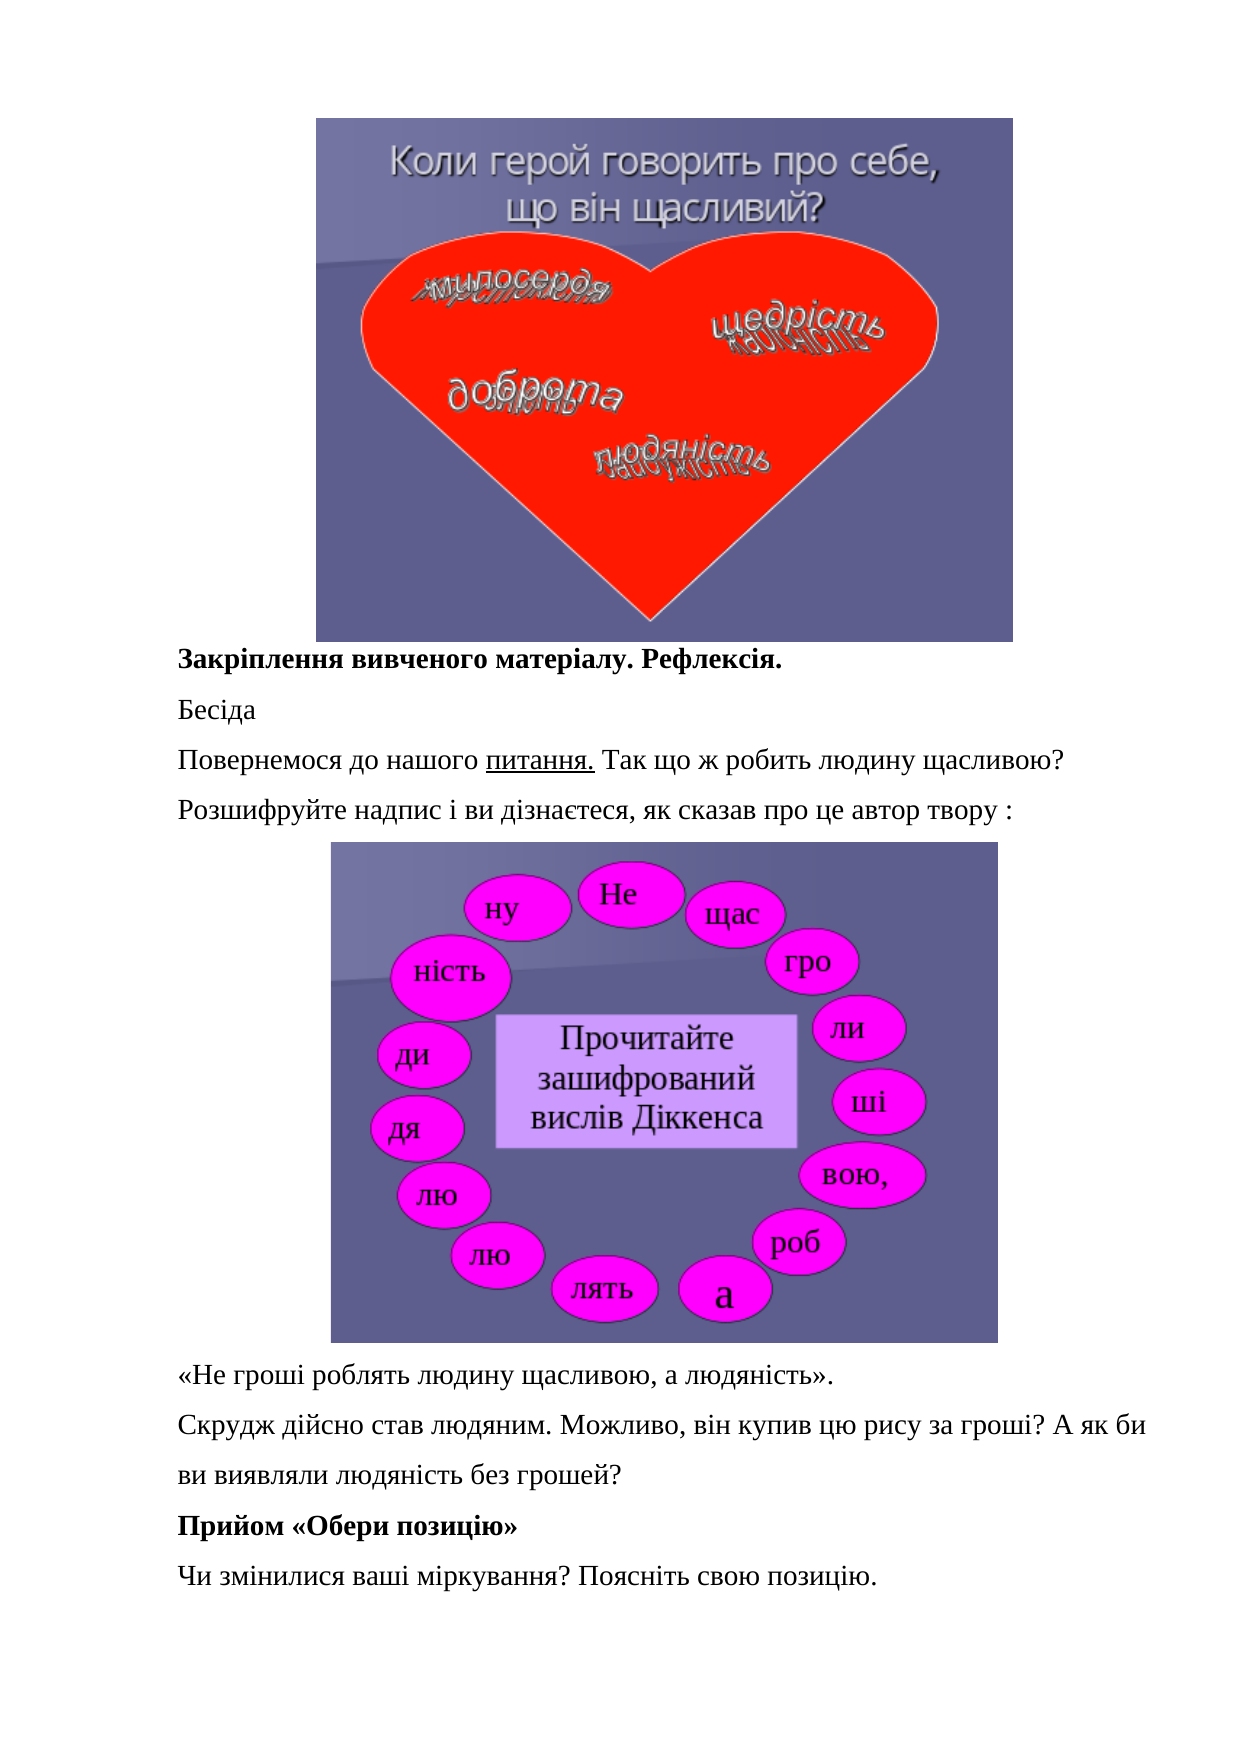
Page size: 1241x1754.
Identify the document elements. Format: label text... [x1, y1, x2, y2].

text Закріплення вивченого матеріалу. Рефлексія. [177, 642, 1152, 675]
text Чи змінилися ваші міркування? Поясніть свою позицію. [177, 1558, 1152, 1592]
text Скрудж дійсно став людяним. Можливо, він купив цю рису за гроші? А як би ви виявляли людяність без грошей? [177, 1407, 1152, 1491]
text Бесіда [177, 692, 1152, 725]
text Прийом «Обери позицію» [177, 1508, 1152, 1541]
text Розшифруйте надпис і ви дізнаєтеся, як сказав про це автор твору : [177, 792, 1152, 826]
text Повернемося до нашого питання. Так що ж робить людину щасливою? [177, 742, 1152, 776]
text «Не гроші роблять людину щасливою, а людяність». [177, 1357, 1152, 1390]
